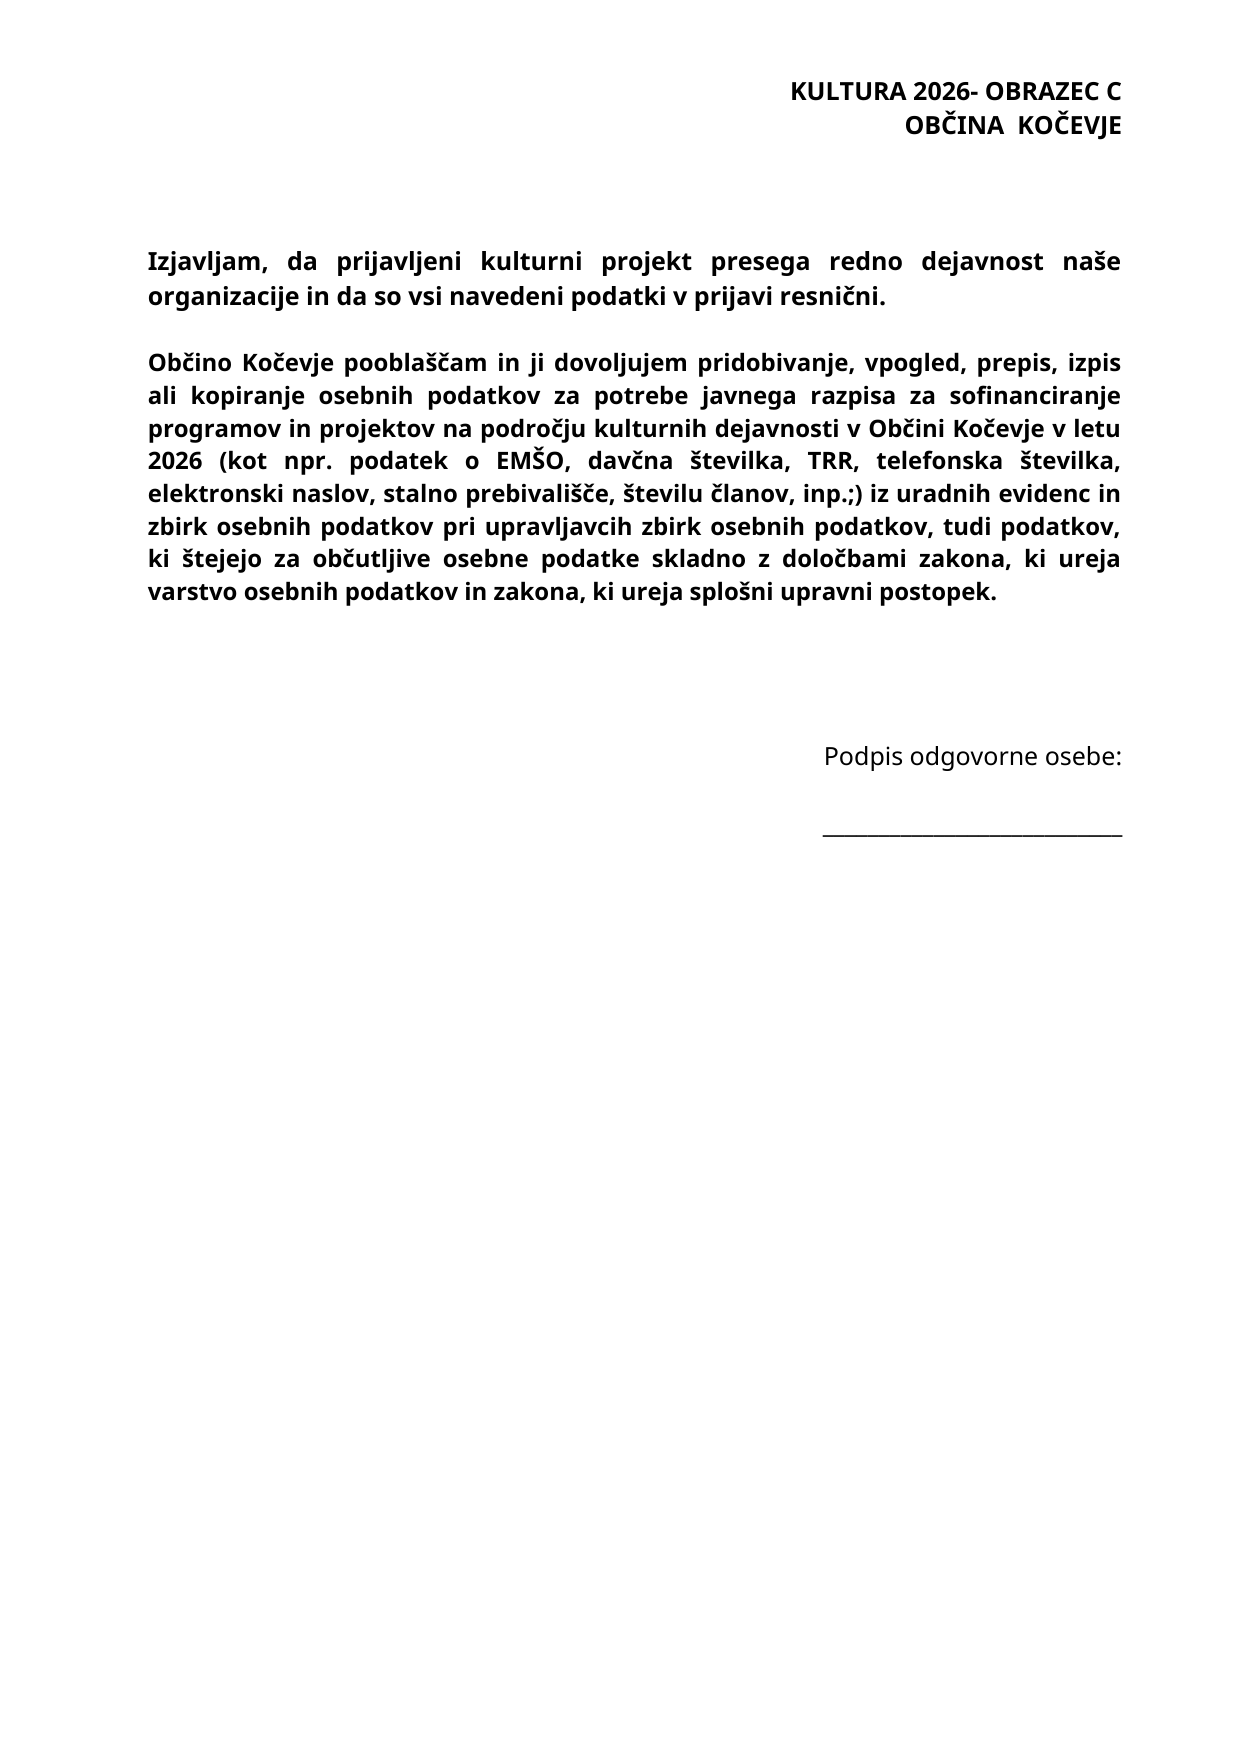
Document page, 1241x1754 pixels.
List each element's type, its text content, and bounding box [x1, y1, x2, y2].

text Občino Kočevje pooblaščam in ji dovoljujem pridobivanje, vpogled, prepis, izpis ali kopiranje osebnih podatkov za potrebe javnega razpisa za sofinanciranje programov in projektov na področju kulturnih dejavnosti v Občini Kočevje v letu 2026 (kot npr. podatek o EMŠO, davčna številka, TRR, telefonska številka, elektronski naslov, stalno prebivališče, številu članov, inp.;) iz uradnih evidenc in zbirk osebnih podatkov pri upravljavcih zbirk osebnih podatkov, tudi podatkov, ki štejejo za občutljive osebne podatke skladno z določbami zakona, ki ureja varstvo osebnih podatkov in zakona, ki ureja splošni upravni postopek. [148, 346, 1122, 607]
text Podpis odgovorne osebe: [148, 739, 1122, 773]
text ___________________________ [148, 807, 1122, 841]
text Izjavljam, da prijavljeni kulturni projekt presega redno dejavnost naše organizacije in da so vsi navedeni podatki v prijavi resnični. [148, 244, 1122, 312]
